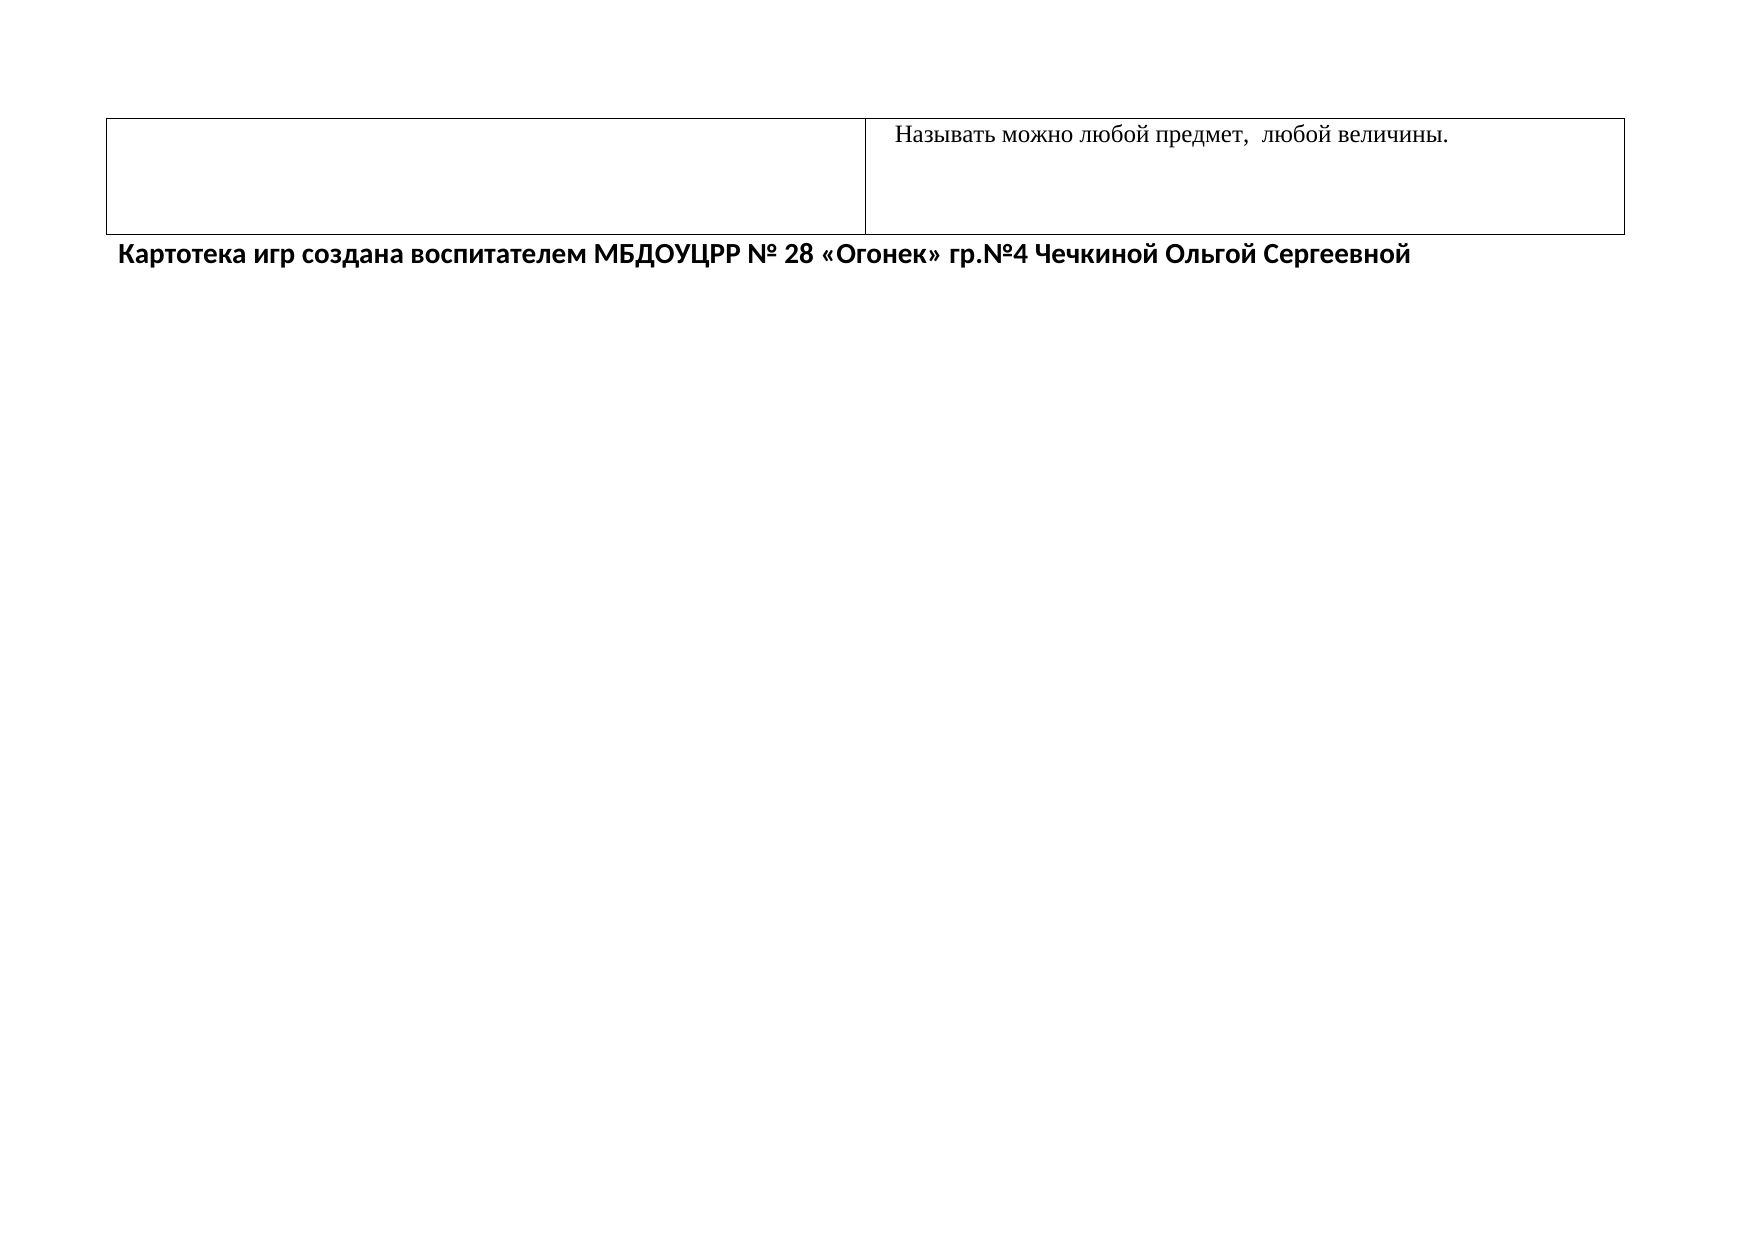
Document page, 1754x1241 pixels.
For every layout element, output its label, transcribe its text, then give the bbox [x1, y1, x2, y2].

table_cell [866, 119, 1624, 234]
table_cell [107, 119, 865, 234]
text Картотека игр создана воспитателем МБДОУЦРР № 28 «Огонек» гр.№4 Чечкиной Ольгой Сергеевной [118, 235, 1636, 271]
